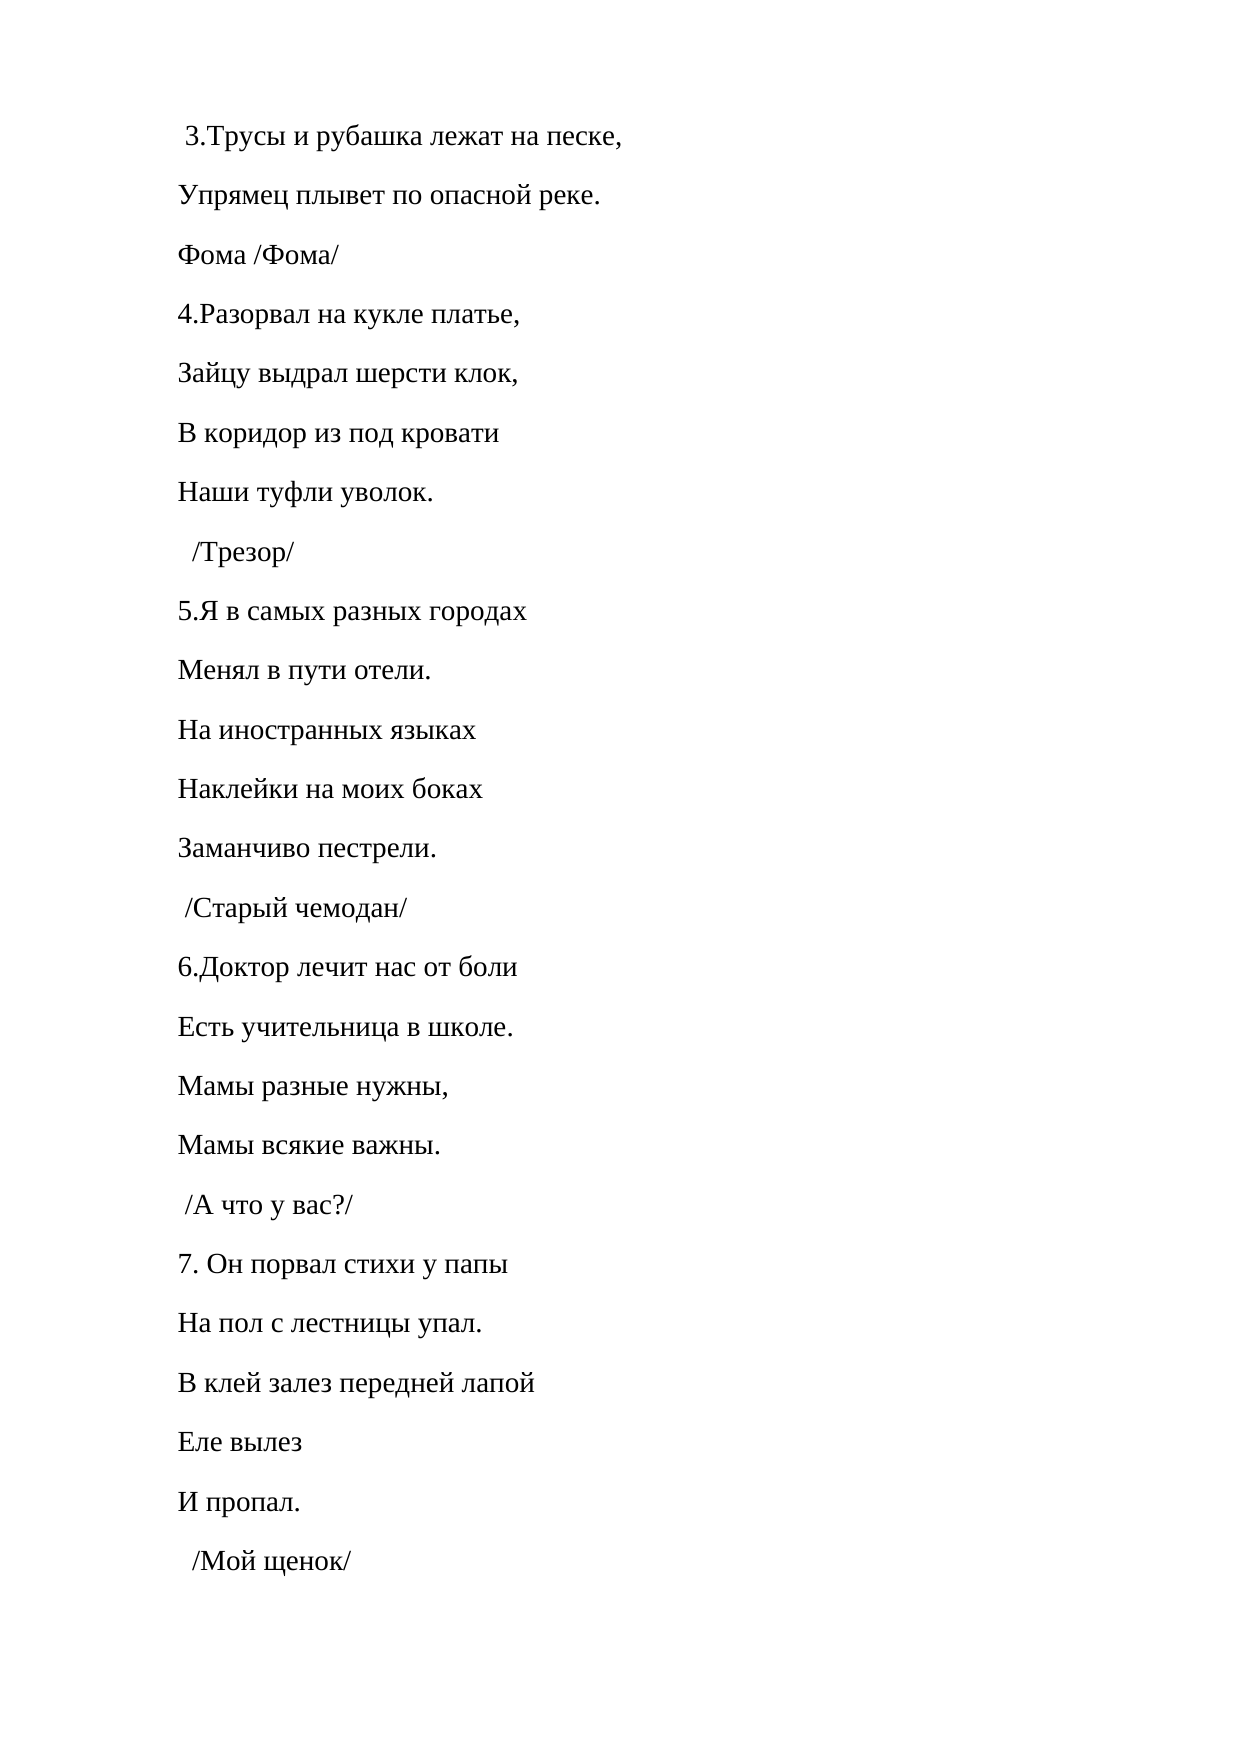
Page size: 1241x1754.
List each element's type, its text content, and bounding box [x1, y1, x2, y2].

text Наклейки на моих боках [177, 771, 1152, 805]
text И пропал. [177, 1484, 1152, 1517]
text В клей залез передней лапой [177, 1365, 1152, 1398]
text Менял в пути отели. [177, 652, 1152, 686]
text Зайцу выдрал шерсти клок, [177, 356, 1152, 389]
text 6.Доктор лечит нас от боли [177, 949, 1152, 983]
text 5.Я в самых разных городах [177, 593, 1152, 627]
text /А что у вас?/ [177, 1187, 1152, 1220]
text Фома /Фома/ [177, 237, 1152, 270]
text /Старый чемодан/ [177, 890, 1152, 923]
text /Мой щенок/ [177, 1543, 1152, 1577]
text 7. Он порвал стихи у папы [177, 1246, 1152, 1280]
text Заманчиво пестрели. [177, 831, 1152, 864]
text В коридор из под кровати [177, 415, 1152, 448]
text На пол с лестницы упал. [177, 1306, 1152, 1339]
text 4.Разорвал на кукле платье, [177, 296, 1152, 330]
text /Трезор/ [177, 534, 1152, 567]
text Мамы разные нужны, [177, 1068, 1152, 1102]
text 3.Трусы и рубашка лежат на песке, [177, 118, 1152, 152]
text Мамы всякие важны. [177, 1127, 1152, 1161]
text На иностранных языках [177, 712, 1152, 745]
text Еле вылез [177, 1424, 1152, 1458]
text Наши туфли уволок. [177, 474, 1152, 508]
text Упрямец плывет по опасной реке. [177, 177, 1152, 211]
text Есть учительница в школе. [177, 1009, 1152, 1042]
